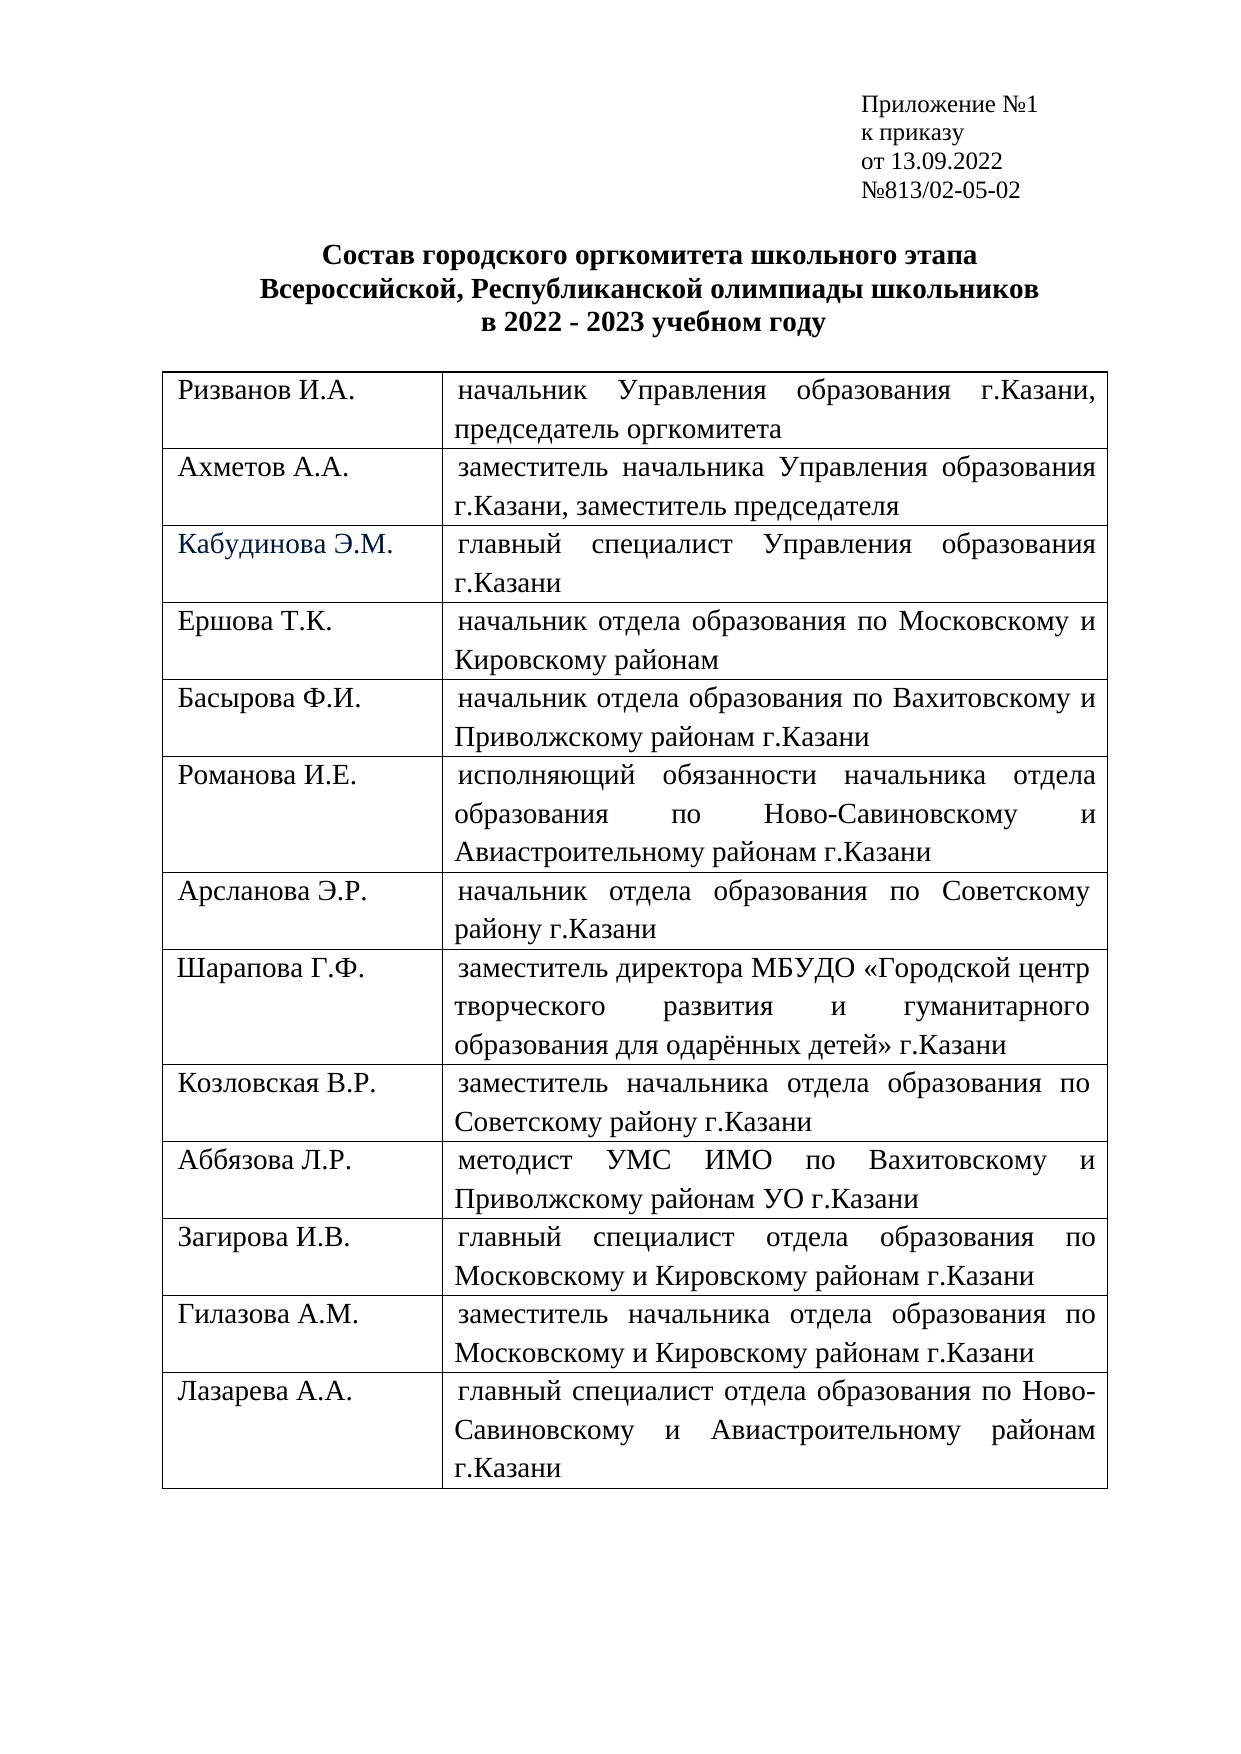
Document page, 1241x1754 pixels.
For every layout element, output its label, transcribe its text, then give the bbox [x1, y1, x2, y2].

table_cell Аббязова Л.Р. [163, 1142, 442, 1218]
table_cell главный специалист отдела образования по Московскому и Кировскому районам г.Казани [443, 1219, 1107, 1295]
table_cell Басырова Ф.И. [163, 680, 442, 756]
table_cell Загирова И.В. [163, 1219, 442, 1295]
table_cell заместитель начальника Управления образования г.Казани, заместитель председателя [443, 449, 1107, 525]
text в 2022 - 2023 учебном году [118, 304, 1181, 338]
text Состав городского оргкомитета школьного этапа [118, 237, 1181, 271]
table_header Ризванов И.А. [163, 373, 442, 448]
table_header Приложение №1 к приказу от 13.09.2022 №813/02-05-02 [850, 89, 1171, 204]
table_cell начальник отдела образования по Вахитовскому и Приволжскому районам г.Казани [443, 680, 1107, 756]
table_cell Кабудинова Э.М. [163, 526, 442, 602]
table_cell Ершова Т.К. [163, 603, 442, 679]
table_cell начальник отдела образования по Московскому и Кировскому районам [443, 603, 1107, 679]
table_cell главный специалист Управления образования г.Казани [443, 526, 1107, 602]
table_cell Гилазова А.М. [163, 1296, 442, 1372]
table_cell заместитель начальника отдела образования по Советскому району г.Казани [443, 1065, 1107, 1141]
table_cell Арсланова Э.Р. [163, 873, 442, 949]
text Всероссийской, Республиканской олимпиады школьников [118, 271, 1181, 304]
table_cell Лазарева А.А. [163, 1373, 442, 1488]
table_cell заместитель начальника отдела образования по Московскому и Кировскому районам г.Казани [443, 1296, 1107, 1372]
table_cell Шарапова Г.Ф. [163, 950, 442, 1064]
table_cell главный специалист отдела образования по Ново-Савиновскому и Авиастроительному районам г.Казани [443, 1373, 1107, 1488]
table_header начальник Управления образования г.Казани, председатель оргкомитета [443, 373, 1107, 448]
table_cell Романова И.Е. [163, 757, 442, 872]
table_cell Ахметов А.А. [163, 449, 442, 525]
table_cell исполняющий обязанности начальника отдела образования по Ново-Савиновскому и Авиастроительному районам г.Казани [443, 757, 1107, 872]
table_cell заместитель директора МБУДО «Городской центр творческого развития и гуманитарного образования для одарённых детей» г.Казани [443, 950, 1107, 1064]
table_cell методист УМС ИМО по Вахитовскому и Приволжскому районам УО г.Казани [443, 1142, 1107, 1218]
table_cell начальник отдела образования по Советскому району г.Казани [443, 873, 1107, 949]
table_cell Козловская В.Р. [163, 1065, 442, 1141]
